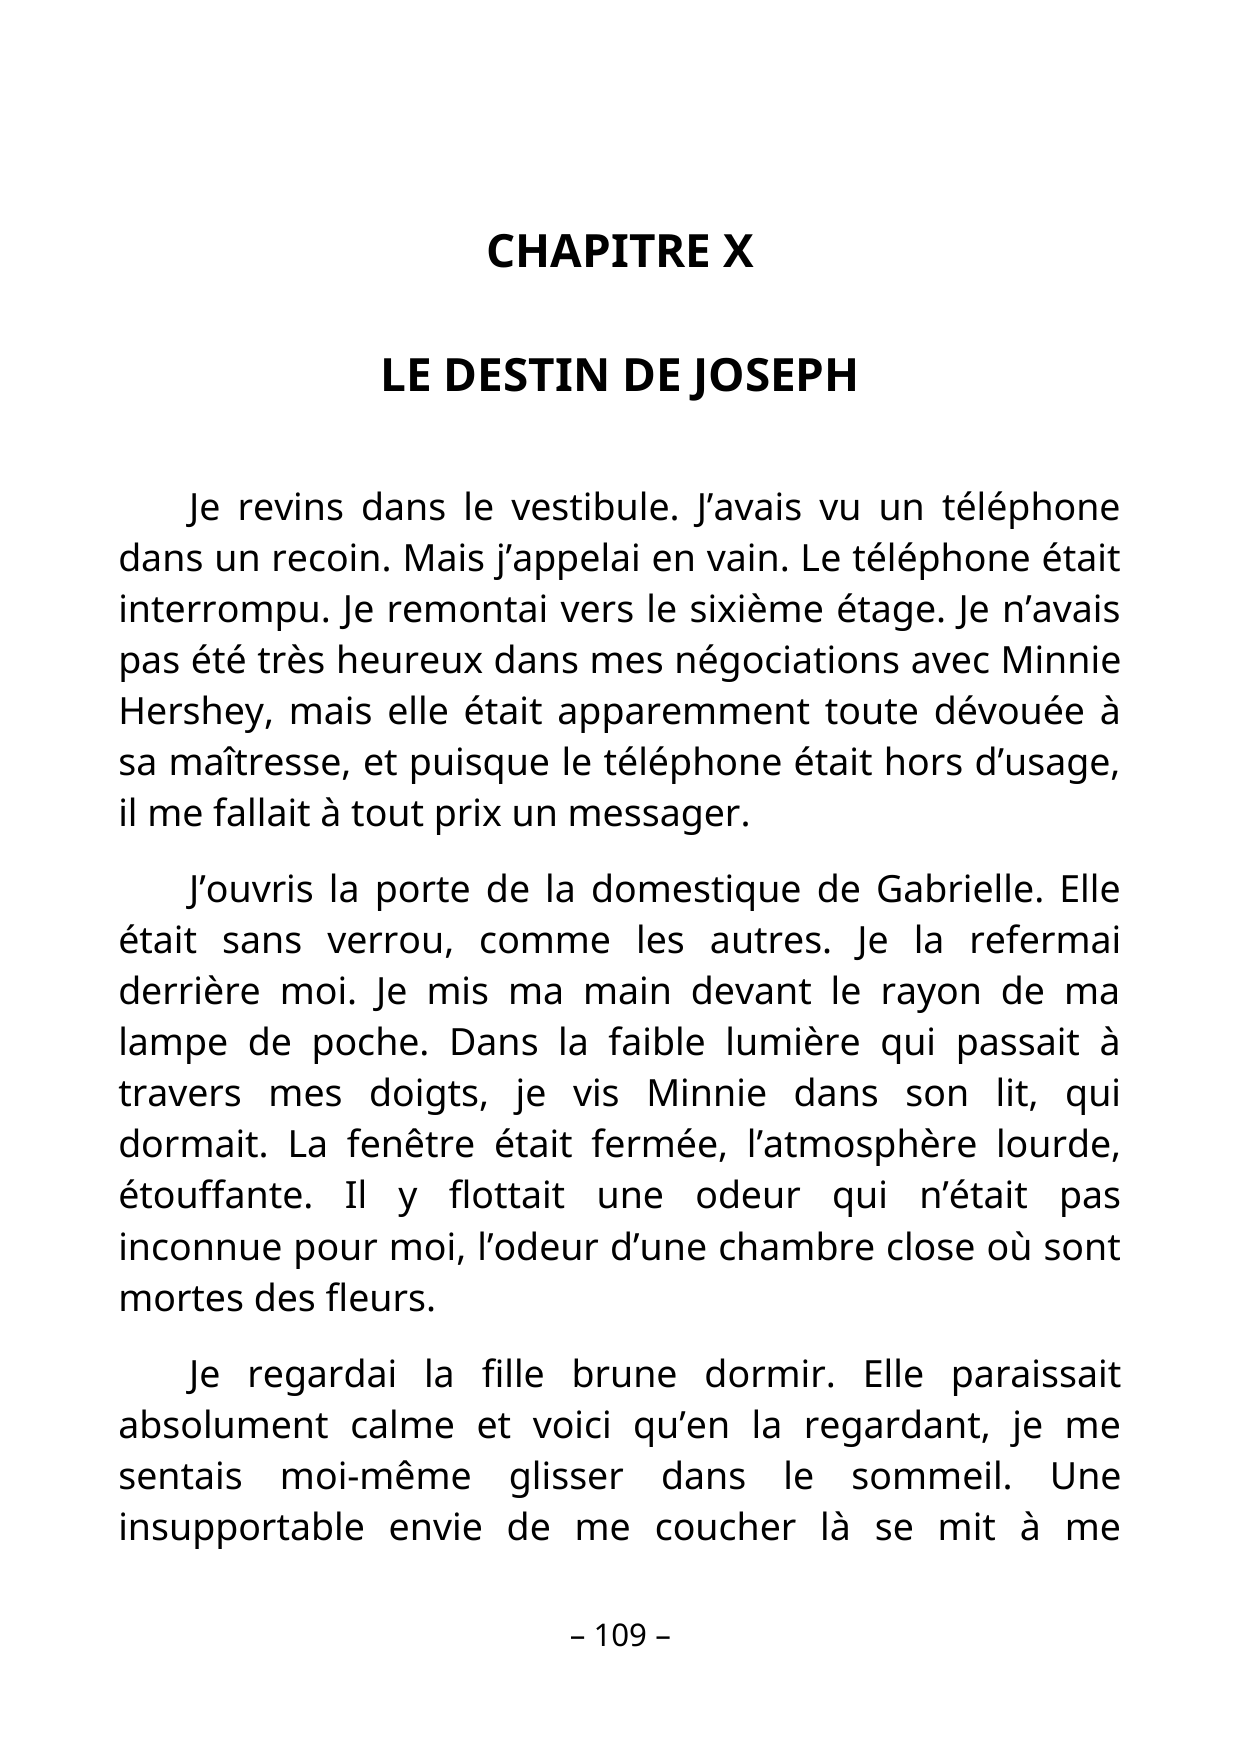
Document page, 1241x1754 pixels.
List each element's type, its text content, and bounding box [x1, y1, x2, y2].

text J’ouvris la porte de la domestique de Gabrielle. Elle était sans verrou, comme les autres. Je la refermai derrière moi. Je mis ma main devant le rayon de ma lampe de poche. Dans la faible lumière qui passait à travers mes doigts, je vis Minnie dans son lit, qui dormait. La fenêtre était fermée, l’atmosphère lourde, étouffante. Il y flottait une odeur qui n’était pas inconnue pour moi, l’odeur d’une chambre close où sont mortes des fleurs. [118, 863, 1122, 1322]
subtitle CHAPITRE X LE DESTIN DE JOSEPH [118, 218, 1122, 405]
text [118, 1347, 1122, 1551]
text Je revins dans le vestibule. J’avais vu un téléphone dans un recoin. Mais j’appelai en vain. Le téléphone était interrompu. Je remontai vers le sixième étage. Je n’avais pas été très heureux dans mes négociations avec Minnie Hershey, mais elle était apparemment toute dévouée à sa maîtresse, et puisque le téléphone était hors d’usage, il me fallait à tout prix un messager. [118, 480, 1122, 838]
